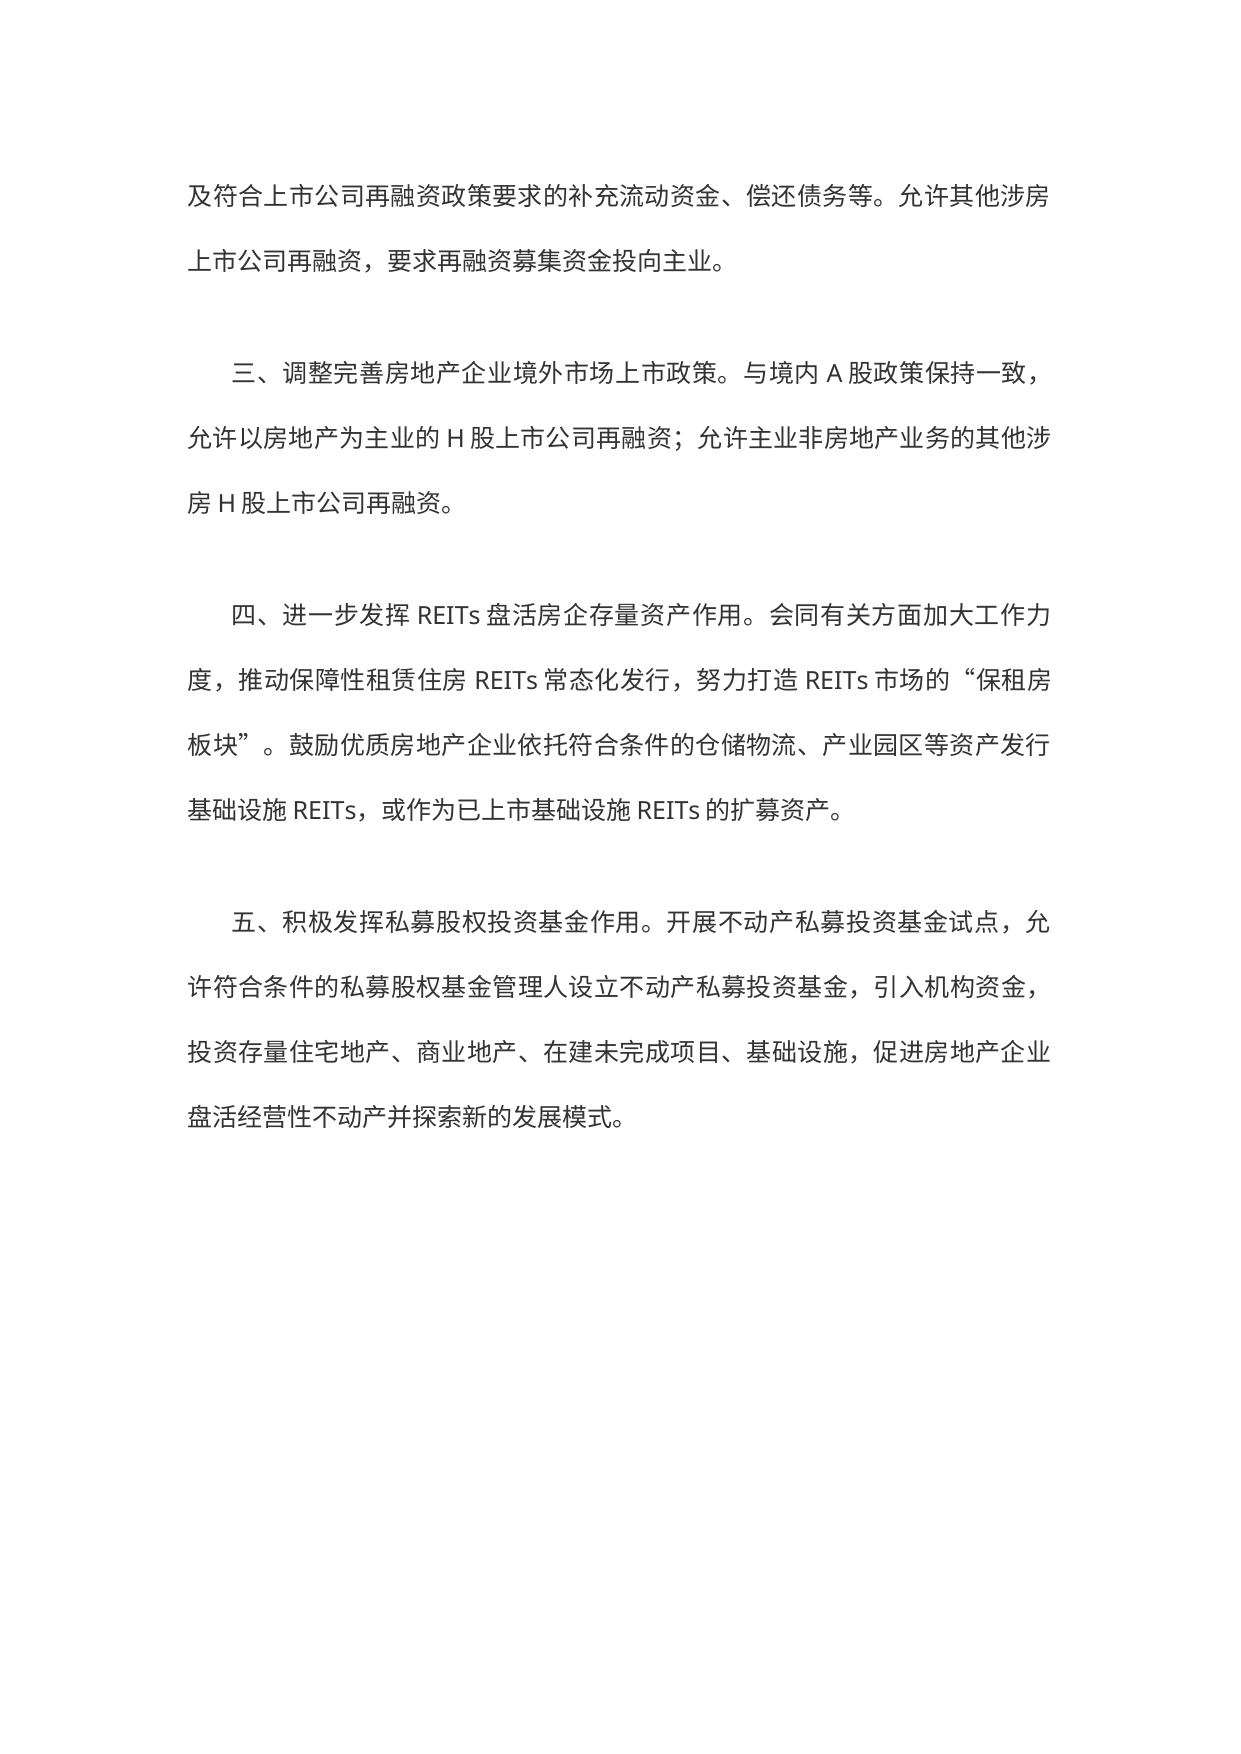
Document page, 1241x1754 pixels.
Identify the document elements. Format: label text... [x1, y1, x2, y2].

text 三、调整完善房地产企业境外市场上市政策。与境内A股政策保持一致，允许以房地产为主业的H股上市公司再融资；允许主业非房地产业务的其他涉房H股上市公司再融资。 [187, 339, 1053, 534]
text 四、进一步发挥REITs盘活房企存量资产作用。会同有关方面加大工作力度，推动保障性租赁住房REITs常态化发行，努力打造REITs市场的“保租房板块”。鼓励优质房地产企业依托符合条件的仓储物流、产业园区等资产发行基础设施REITs，或作为已上市基础设施REITs的扩募资产。 [187, 581, 1053, 841]
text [187, 162, 1053, 292]
text 五、积极发挥私募股权投资基金作用。开展不动产私募投资基金试点，允许符合条件的私募股权基金管理人设立不动产私募投资基金，引入机构资金，投资存量住宅地产、商业地产、在建未完成项目、基础设施，促进房地产企业盘活经营性不动产并探索新的发展模式。 [187, 888, 1053, 1148]
